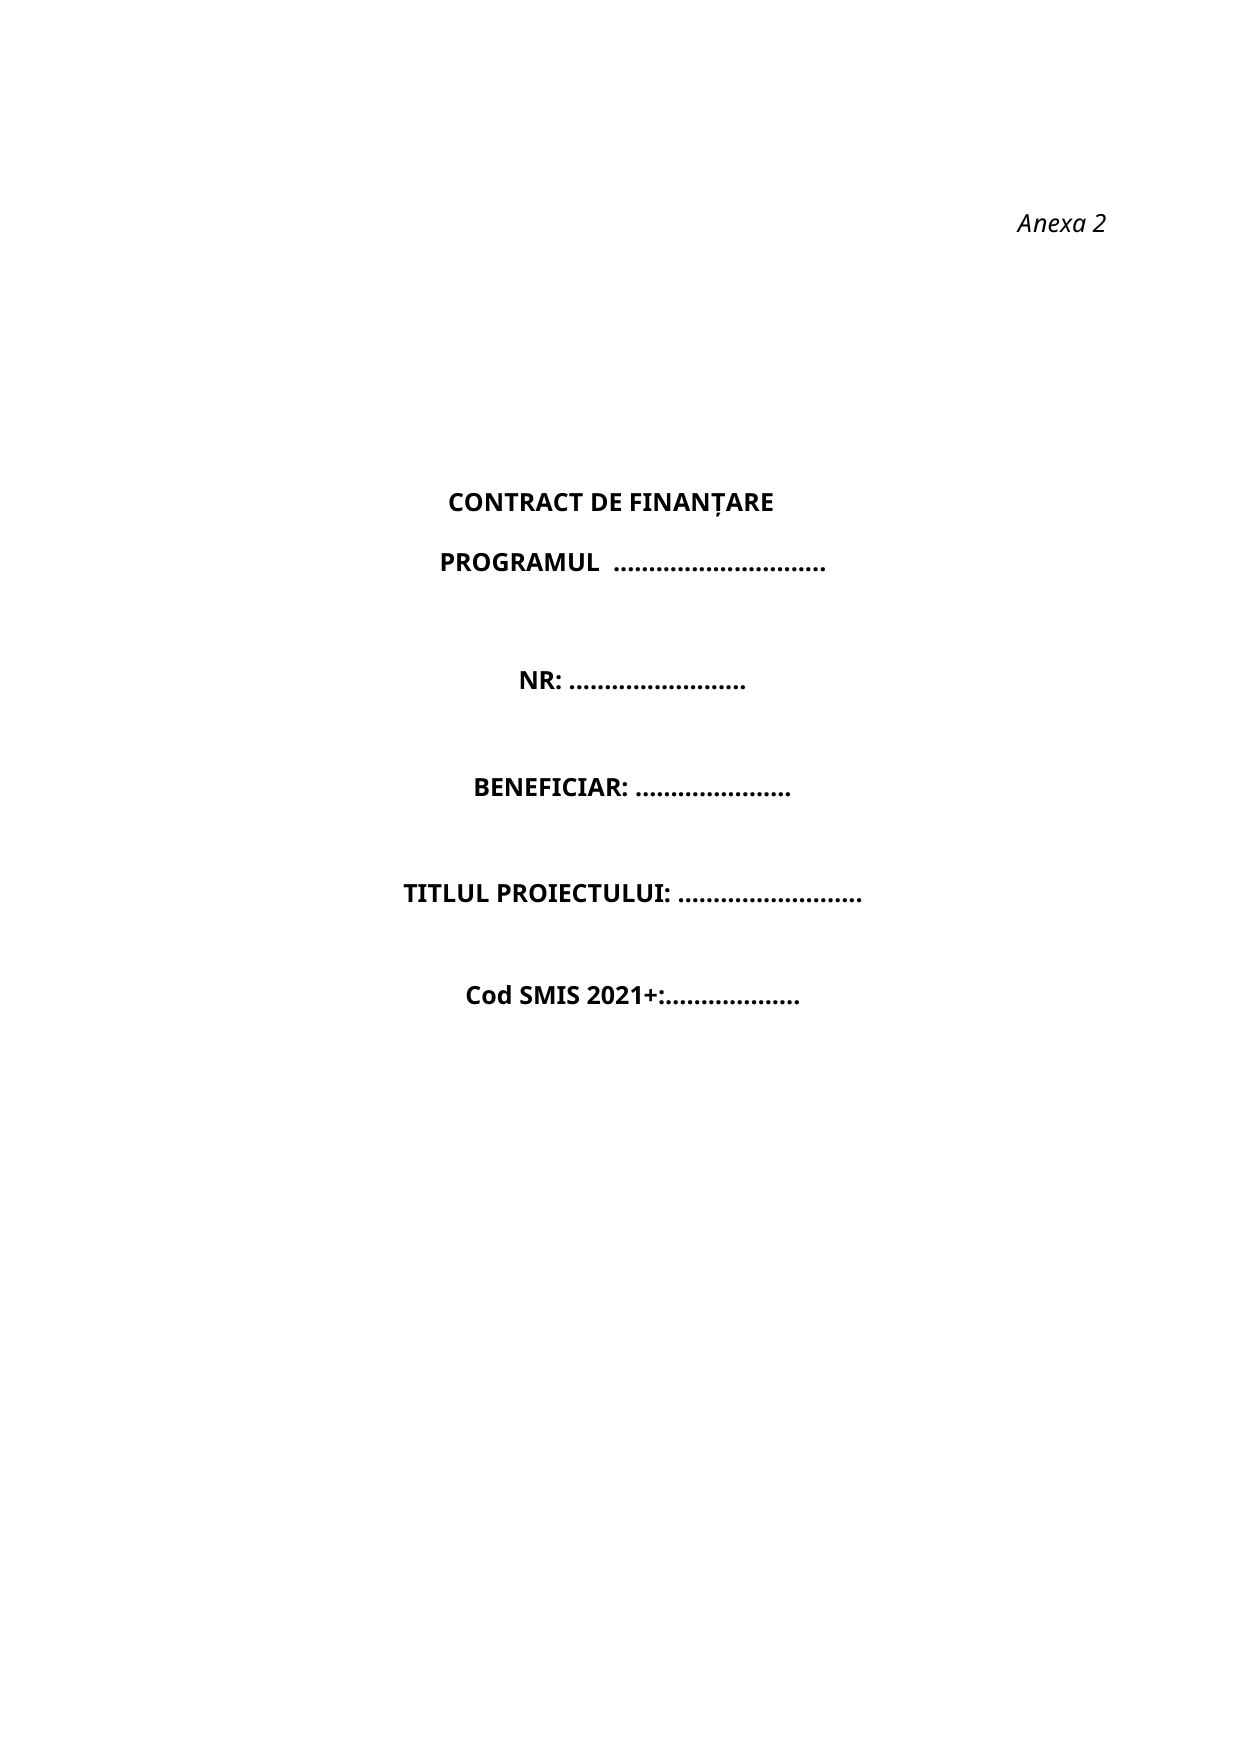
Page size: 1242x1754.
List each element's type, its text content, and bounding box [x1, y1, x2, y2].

text NR: ......................... [159, 668, 1105, 693]
text TITLUL PROIECTULUI: …………………….. [159, 875, 1106, 909]
text Cod SMIS 2021+:………………. [159, 977, 1106, 1011]
text BENEFICIAR: …………………. [159, 770, 1105, 804]
text Anexa 2 [159, 205, 1106, 239]
text CONTRACT DE FINANŢARE [448, 485, 869, 519]
subtitle PROGRAMUL .............................. [159, 544, 1106, 578]
